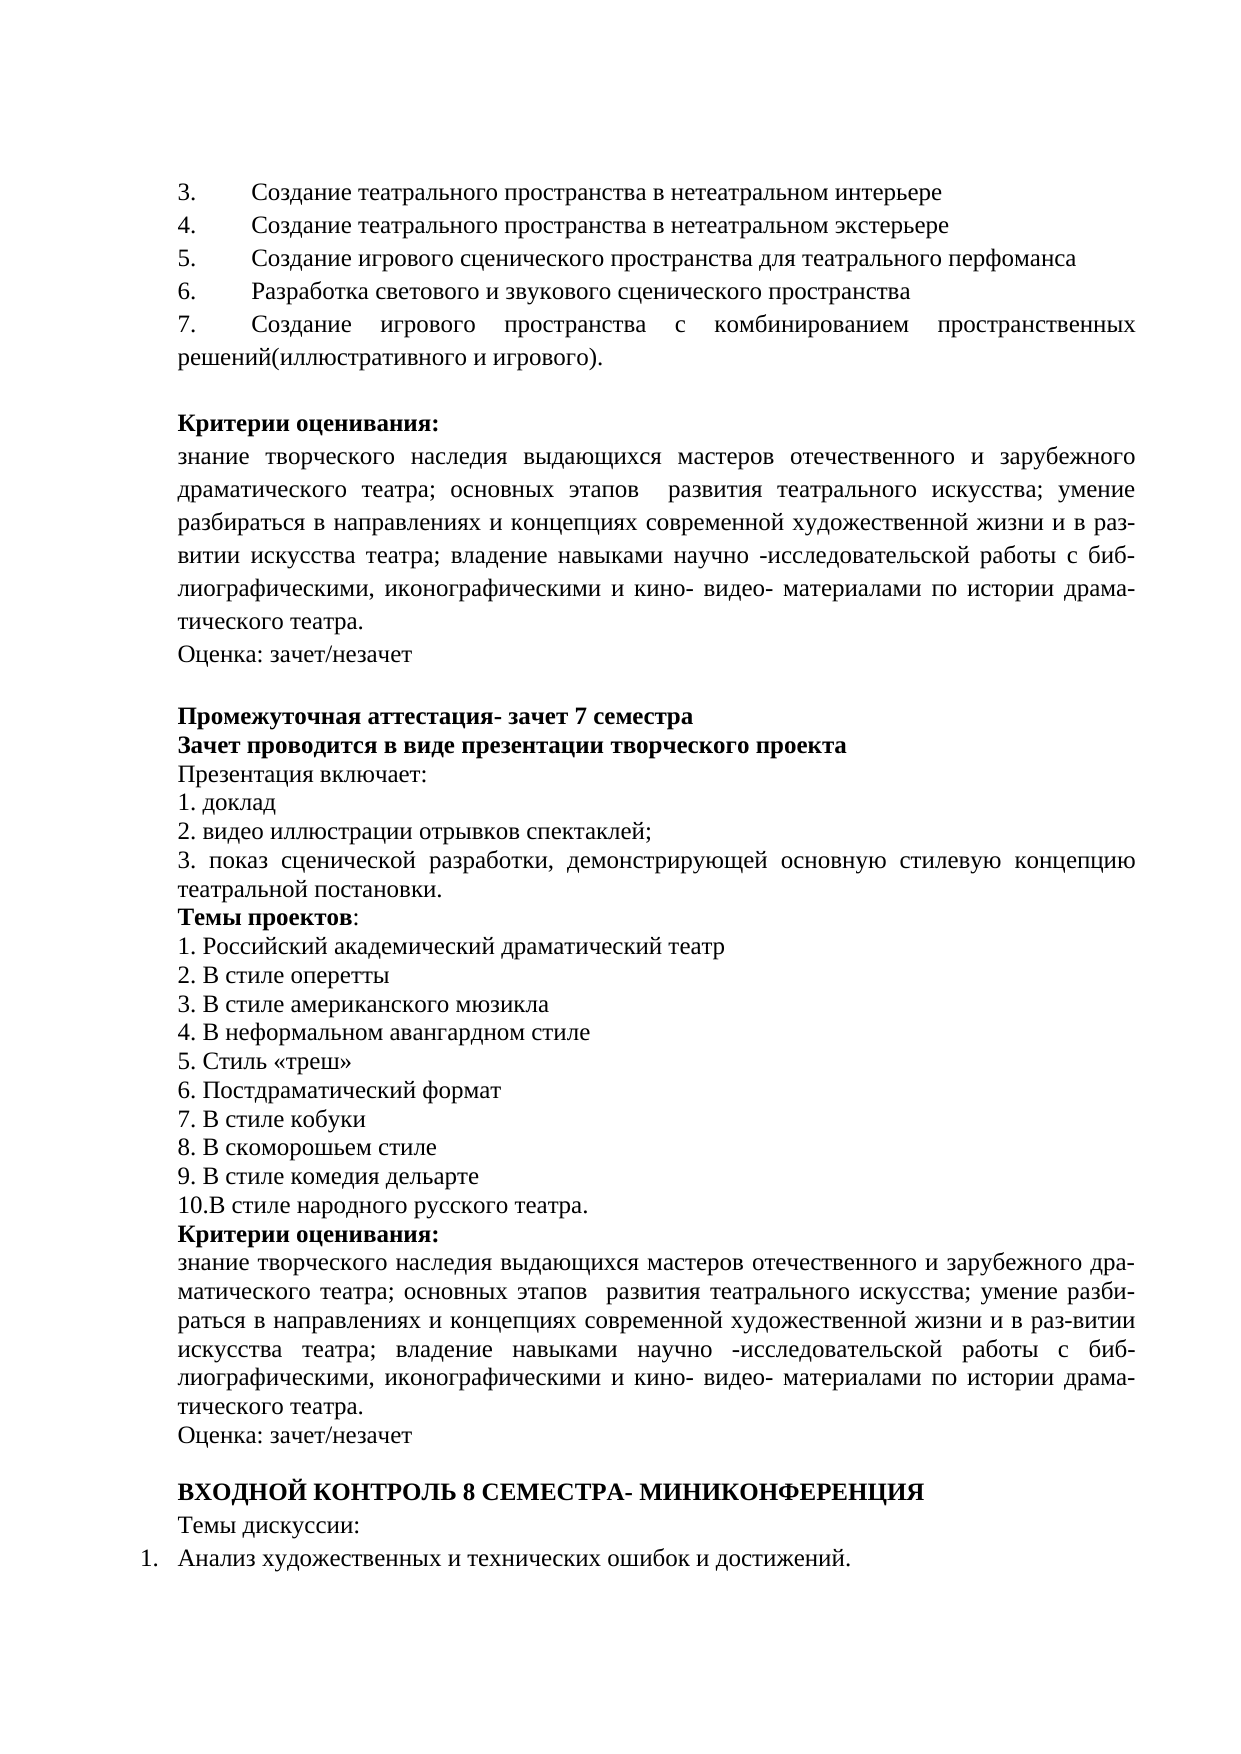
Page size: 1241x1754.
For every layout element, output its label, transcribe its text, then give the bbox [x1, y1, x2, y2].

text 6. Разработка светового и звукового сценического пространства [177, 276, 1136, 305]
text 1. доклад [177, 787, 1136, 816]
text Зачет проводится в виде презентации творческого проекта [177, 730, 1136, 759]
text ВХОДНОЙ КОНТРОЛЬ 8 СЕМЕСТРА- МИНИКОНФЕРЕНЦИЯ [177, 1477, 1136, 1506]
text 8. В скоморошьем стиле [177, 1132, 1136, 1161]
text 10.В стиле народного русского театра. [177, 1190, 1136, 1219]
text Темы дискуссии: [177, 1511, 1136, 1539]
text Темы проектов: [177, 902, 1136, 931]
text 9. В стиле комедия дельарте [177, 1161, 1136, 1190]
text Оценка: зачет/незачет [177, 639, 1136, 668]
text 3. В стиле американского мюзикла [177, 989, 1136, 1017]
text 3. показ сценической разработки, демонстрирующей основную стилевую концепцию театральной постановки. [177, 845, 1136, 902]
text 4. В неформальном авангардном стиле [177, 1017, 1136, 1046]
text 7. В стиле кобуки [177, 1104, 1136, 1132]
text Оценка: зачет/незачет [177, 1420, 1136, 1449]
text Критерии оценивания: [177, 408, 1136, 437]
text Критерии оценивания: [177, 1219, 1136, 1247]
text 7. Создание игрового пространства с комбинированием пространственных решений(иллюстративного и игрового). [177, 309, 1136, 371]
list Анализ художественных и технических ошибок и достижений. [140, 1543, 1136, 1572]
text 3. Создание театрального пространства в нетеатральном интерьере [177, 177, 1136, 206]
text знание творческого наследия выдающихся мастеров отечественного и зарубежного драматического театра; основных этапов развития театрального искусства; умение разбираться в направлениях и концепциях современной художественной жизни и в раз-витии искусства театра; владение навыками научно -исследовательской работы с биб-лиографическими, иконографическими и кино- видео- материалами по истории драма-тического театра. [177, 441, 1136, 635]
text 5. Стиль «треш» [177, 1046, 1136, 1075]
text 2. видео иллюстрации отрывков спектаклей; [177, 816, 1136, 845]
text Промежуточная аттестация- зачет 7 семестра [177, 701, 1136, 730]
text 5. Создание игрового сценического пространства для театрального перфоманса [177, 243, 1136, 272]
text 4. Создание театрального пространства в нетеатральном экстерьере [177, 210, 1136, 239]
text 6. Постдраматический формат [177, 1075, 1136, 1104]
text 1. Российский академический драматический театр [177, 931, 1136, 960]
text 2. В стиле оперетты [177, 960, 1136, 989]
text Презентация включает: [177, 759, 1136, 787]
